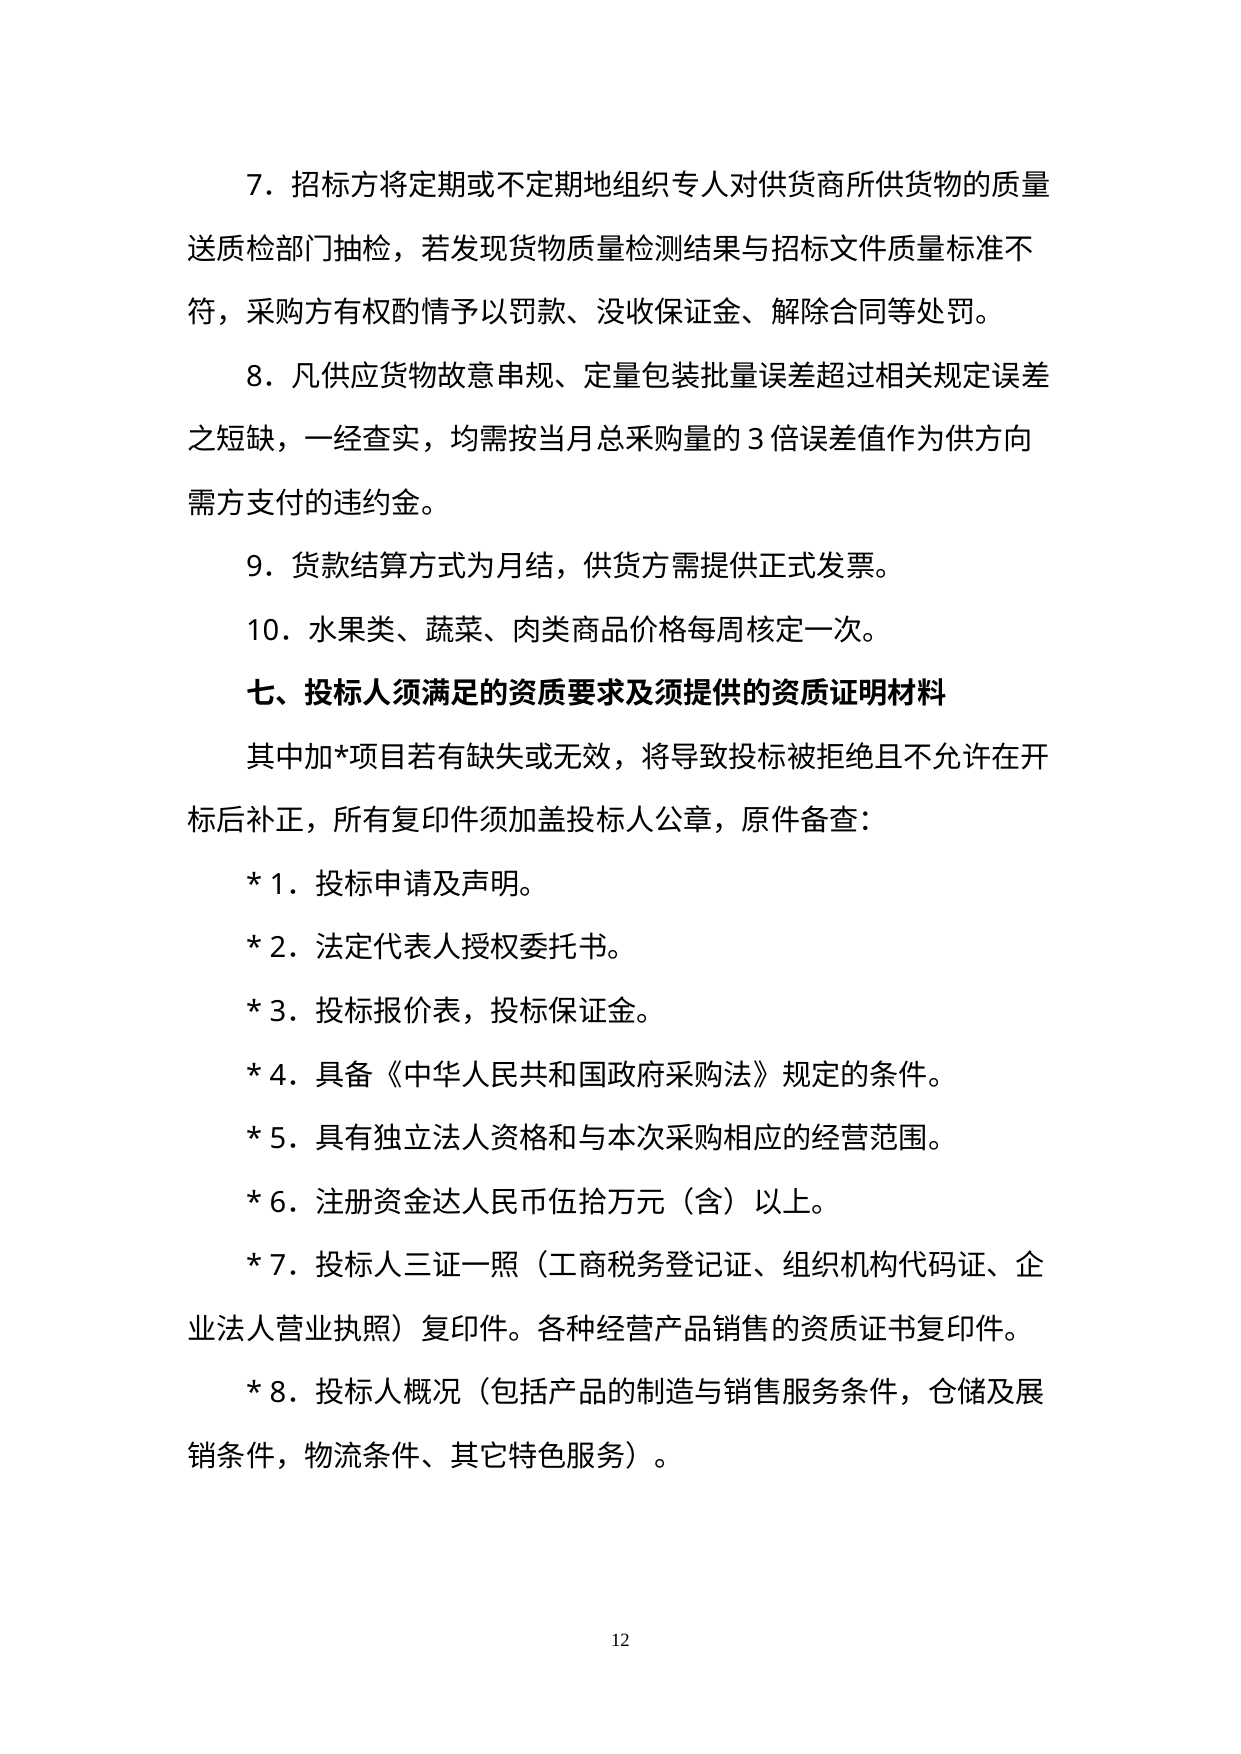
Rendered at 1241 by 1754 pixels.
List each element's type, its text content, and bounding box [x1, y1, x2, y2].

text * 6．注册资金达人民币伍拾万元（含）以上。 [187, 1178, 1053, 1221]
text 9．货款结算方式为月结，供货方需提供正式发票。 [187, 543, 1053, 585]
text * 7．投标人三证一照（工商税务登记证、组织机构代码证、企业法人营业执照）复印件。各种经营产品销售的资质证书复印件。 [187, 1242, 1053, 1347]
text * 4．具备《中华人民共和国政府采购法》规定的条件。 [187, 1051, 1053, 1093]
text * 3．投标报价表，投标保证金。 [187, 987, 1053, 1030]
text * 2．法定代表人授权委托书。 [187, 924, 1053, 966]
text 8．凡供应货物故意串规、定量包装批量误差超过相关规定误差之短缺，一经查实，均需按当月总釆购量的3倍误差值作为供方向需方支付的违约金。 [187, 352, 1053, 522]
text 10．水果类、蔬菜、肉类商品价格每周核定一次。 [187, 606, 1053, 649]
text 7．招标方将定期或不定期地组织专人对供货商所供货物的质量送质检部门抽检，若发现货物质量检测结果与招标文件质量标准不符，采购方有权酌情予以罚款、没收保证金、解除合同等处罚。 [187, 162, 1053, 331]
text 其中加*项目若有缺失或无效，将导致投标被拒绝且不允许在开标后补正，所有复印件须加盖投标人公章，原件备查： [187, 733, 1053, 839]
text * 5．具有独立法人资格和与本次采购相应的经营范围。 [187, 1114, 1053, 1157]
text * 1．投标申请及声明。 [187, 860, 1053, 903]
text 七、投标人须满足的资质要求及须提供的资质证明材料 [187, 670, 1053, 712]
text * 8．投标人概况（包括产品的制造与销售服务条件，仓储及展销条件，物流条件、其它特色服务）。 [187, 1369, 1053, 1474]
